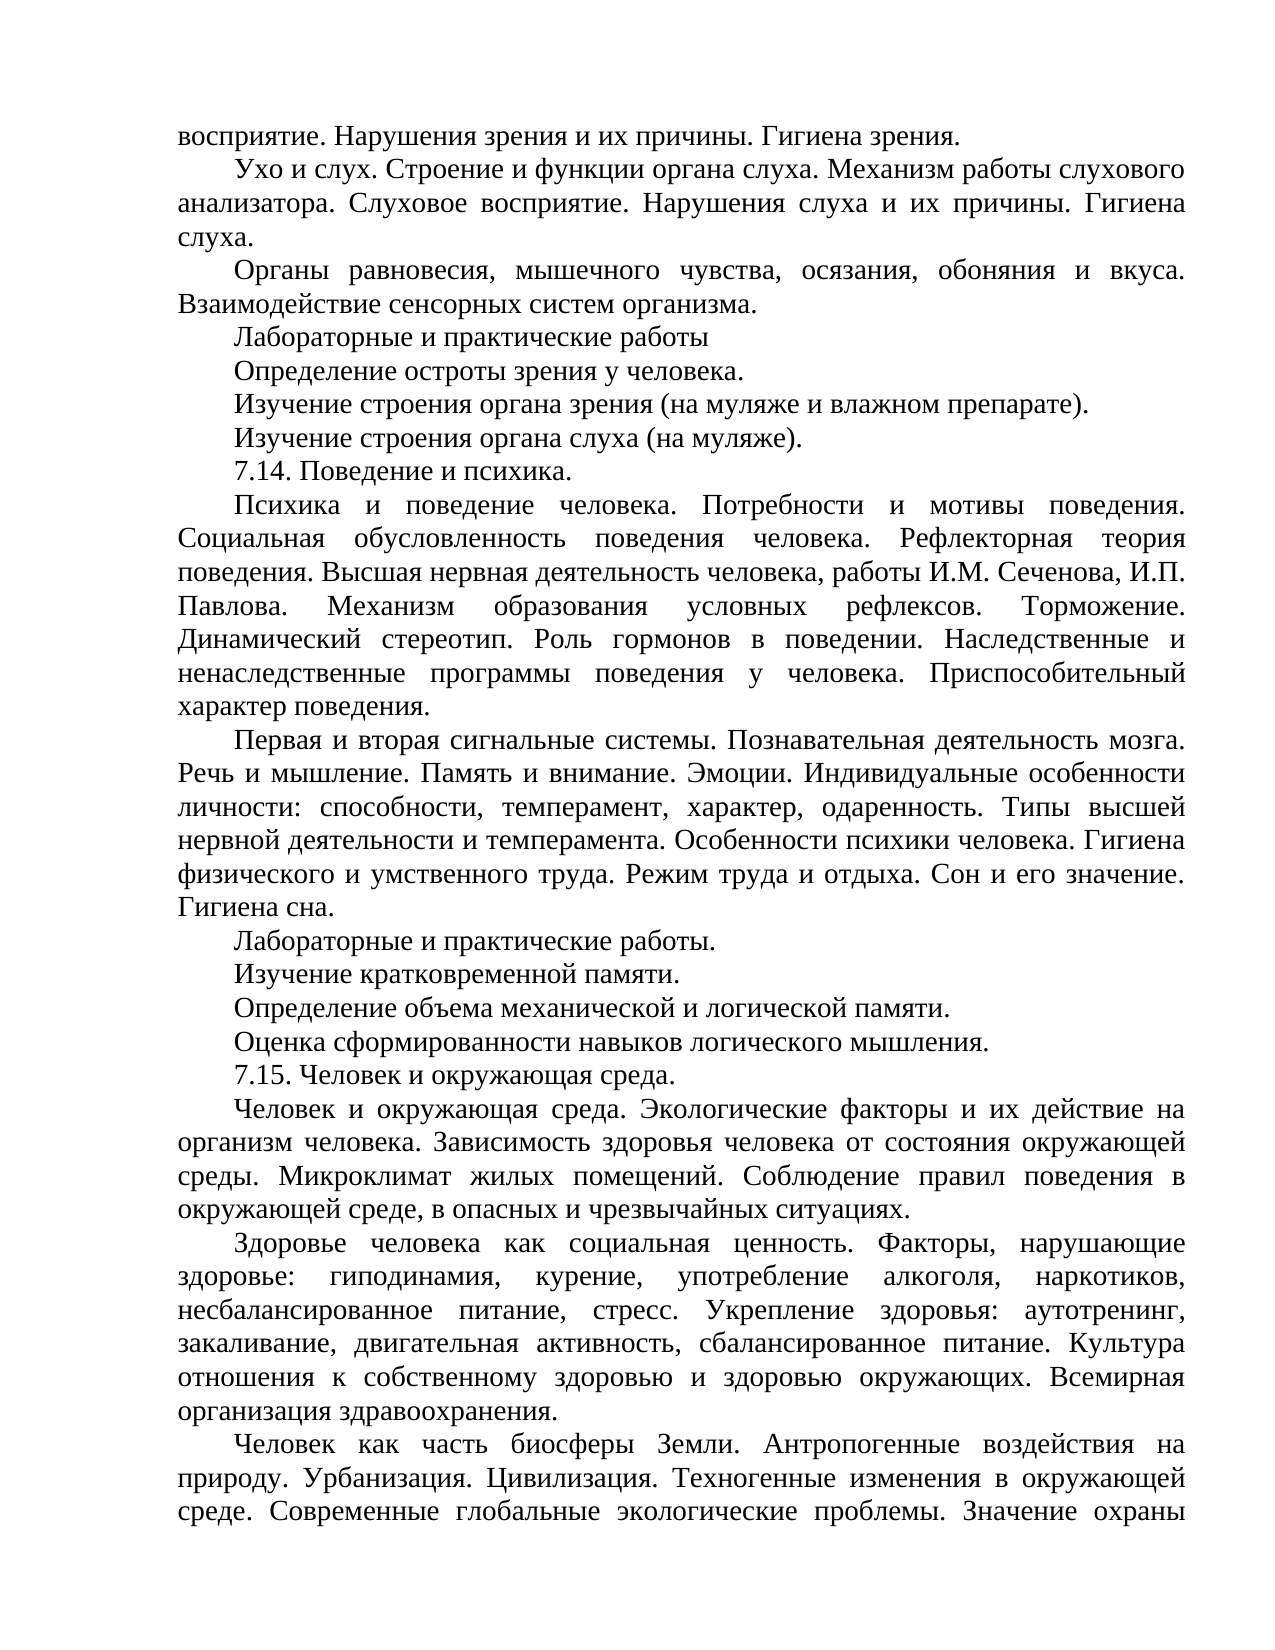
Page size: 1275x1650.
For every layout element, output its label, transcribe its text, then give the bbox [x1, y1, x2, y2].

text Ухо и слух. Строение и функции органа слуха. Механизм работы слухового анализатора. Слуховое восприятие. Нарушения слуха и их причины. Гигиена слуха. [177, 152, 1186, 252]
text Человек и окружающая среда. Экологические факторы и их действие на организм человека. Зависимость здоровья человека от состояния окружающей среды. Микроклимат жилых помещений. Соблюдение правил поведения в окружающей среде, в опасных и чрезвычайных ситуациях. [177, 1091, 1186, 1225]
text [177, 118, 1186, 152]
text Первая и вторая сигнальные системы. Познавательная деятельность мозга. Речь и мышление. Память и внимание. Эмоции. Индивидуальные особенности личности: способности, темперамент, характер, одаренность. Типы высшей нервной деятельности и темперамента. Особенности психики человека. Гигиена физического и умственного труда. Режим труда и отдыха. Сон и его значение. Гигиена сна. [177, 722, 1186, 923]
text Органы равновесия, мышечного чувства, осязания, обоняния и вкуса. Взаимодействие сенсорных систем организма. [177, 252, 1186, 319]
text Изучение строения органа слуха (на муляже). [177, 420, 1186, 453]
text Определение остроты зрения у человека. [177, 353, 1186, 386]
text Изучение строения органа зрения (на муляже и влажном препарате). [177, 386, 1186, 420]
text Психика и поведение человека. Потребности и мотивы поведения. Социальная обусловленность поведения человека. Рефлекторная теория поведения. Высшая нервная деятельность человека, работы И.М. Сеченова, И.П. Павлова. Механизм образования условных рефлексов. Торможение. Динамический стереотип. Роль гормонов в поведении. Наследственные и ненаследственные программы поведения у человека. Приспособительный характер поведения. [177, 487, 1186, 722]
text Здоровье человека как социальная ценность. Факторы, нарушающие здоровье: гиподинамия, курение, употребление алкоголя, наркотиков, несбалансированное питание, стресс. Укрепление здоровья: аутотренинг, закаливание, двигательная активность, сбалансированное питание. Культура отношения к собственному здоровью и здоровью окружающих. Всемирная организация здравоохранения. [177, 1225, 1186, 1426]
text Лабораторные и практические работы [177, 319, 1186, 353]
text Изучение кратковременной памяти. [177, 957, 1186, 990]
text Определение объема механической и логической памяти. [177, 990, 1186, 1024]
text 7.15. Человек и окружающая среда. [177, 1057, 1186, 1091]
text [177, 1426, 1186, 1527]
text Лабораторные и практические работы. [177, 923, 1186, 957]
text Оценка сформированности навыков логического мышления. [177, 1024, 1186, 1057]
text 7.14. Поведение и психика. [177, 453, 1186, 487]
